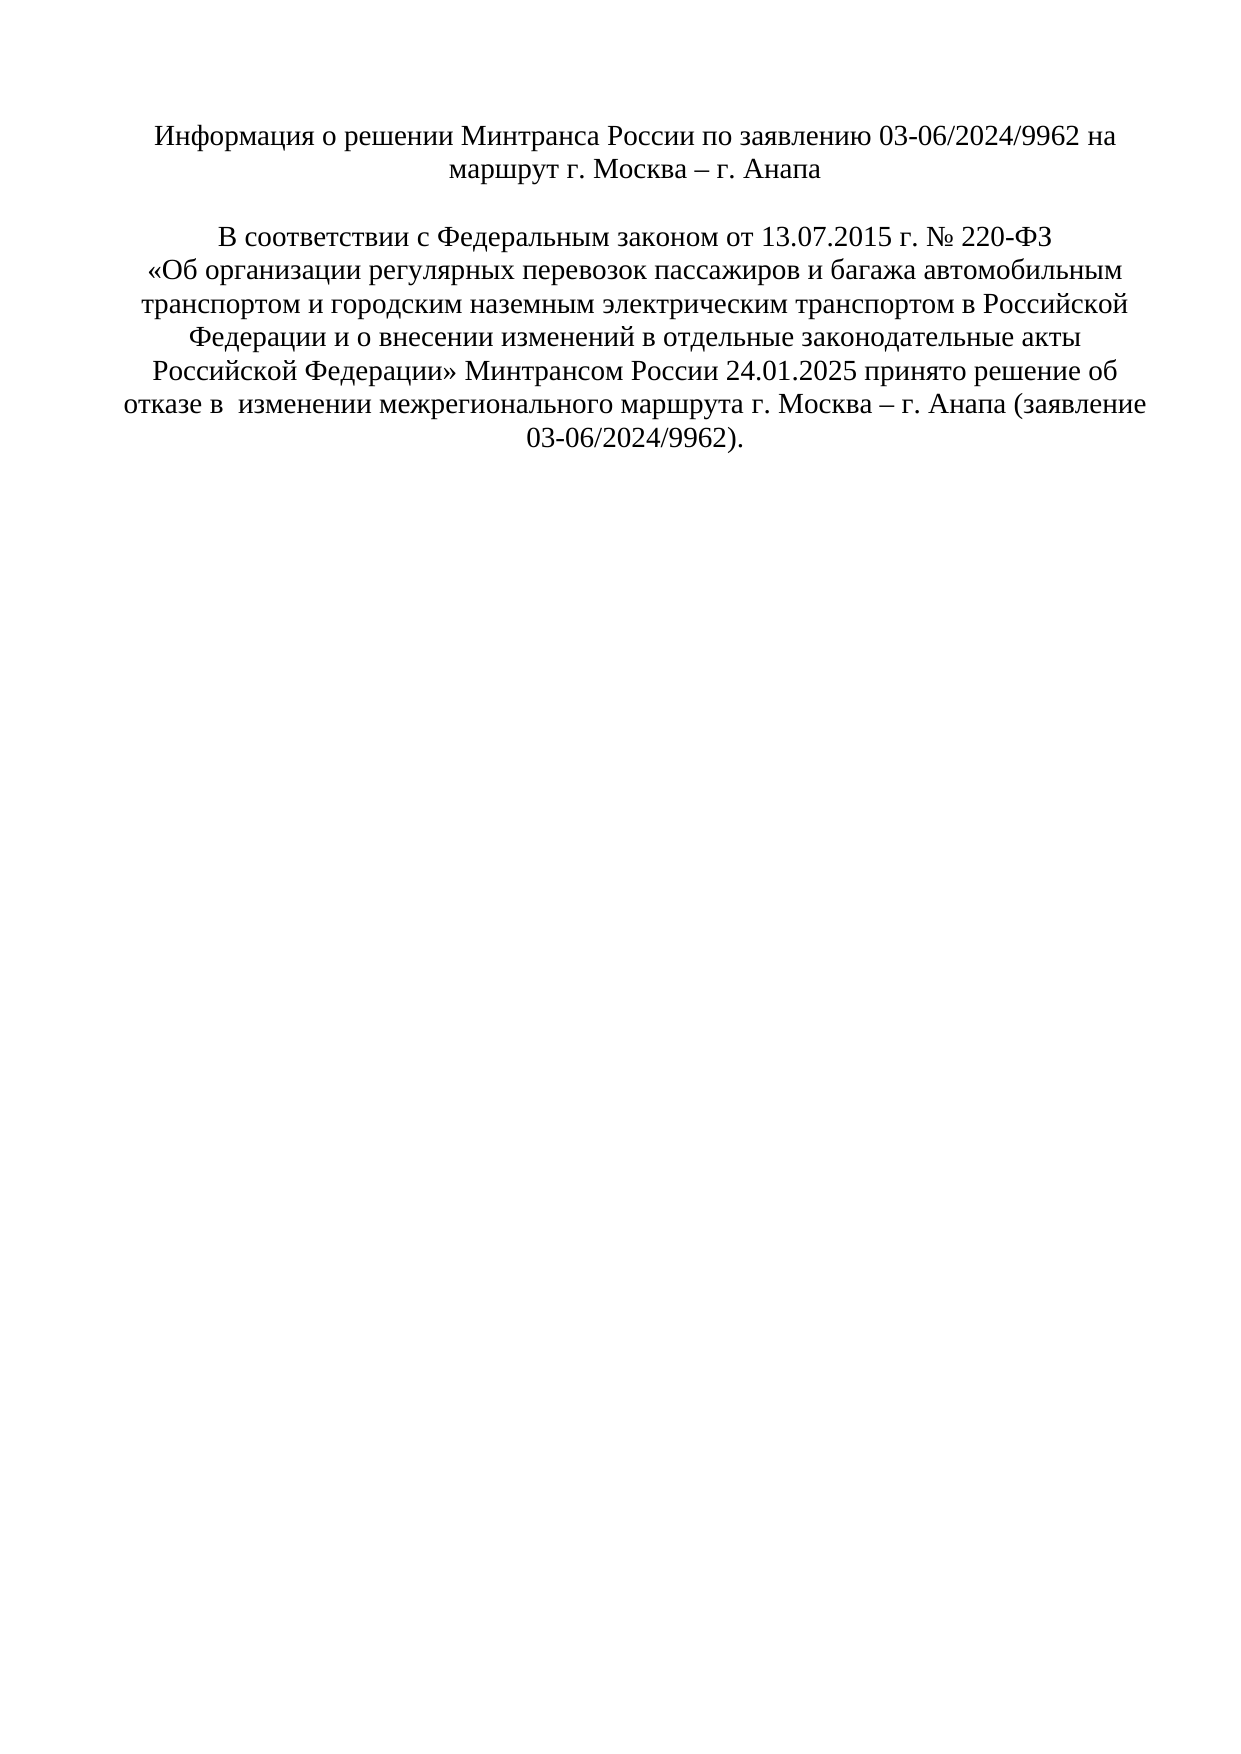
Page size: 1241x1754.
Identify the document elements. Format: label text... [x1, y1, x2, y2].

text Информация о решении Минтранса России по заявлению 03-06/2024/9962 на маршрут г. Москва – г. Анапа [118, 118, 1152, 185]
text В соответствии с Федеральным законом от 13.07.2015 г. № 220-ФЗ «Об организации регулярных перевозок пассажиров и багажа автомобильным транспортом и городским наземным электрическим транспортом в Российской Федерации и о внесении изменений в отдельные законодательные акты Российской Федерации» Минтрансом России 24.01.2025 принято решение об отказе в изменении межрегионального маршрута г. Москва – г. Анапа (заявление 03-06/2024/9962). [118, 219, 1152, 453]
